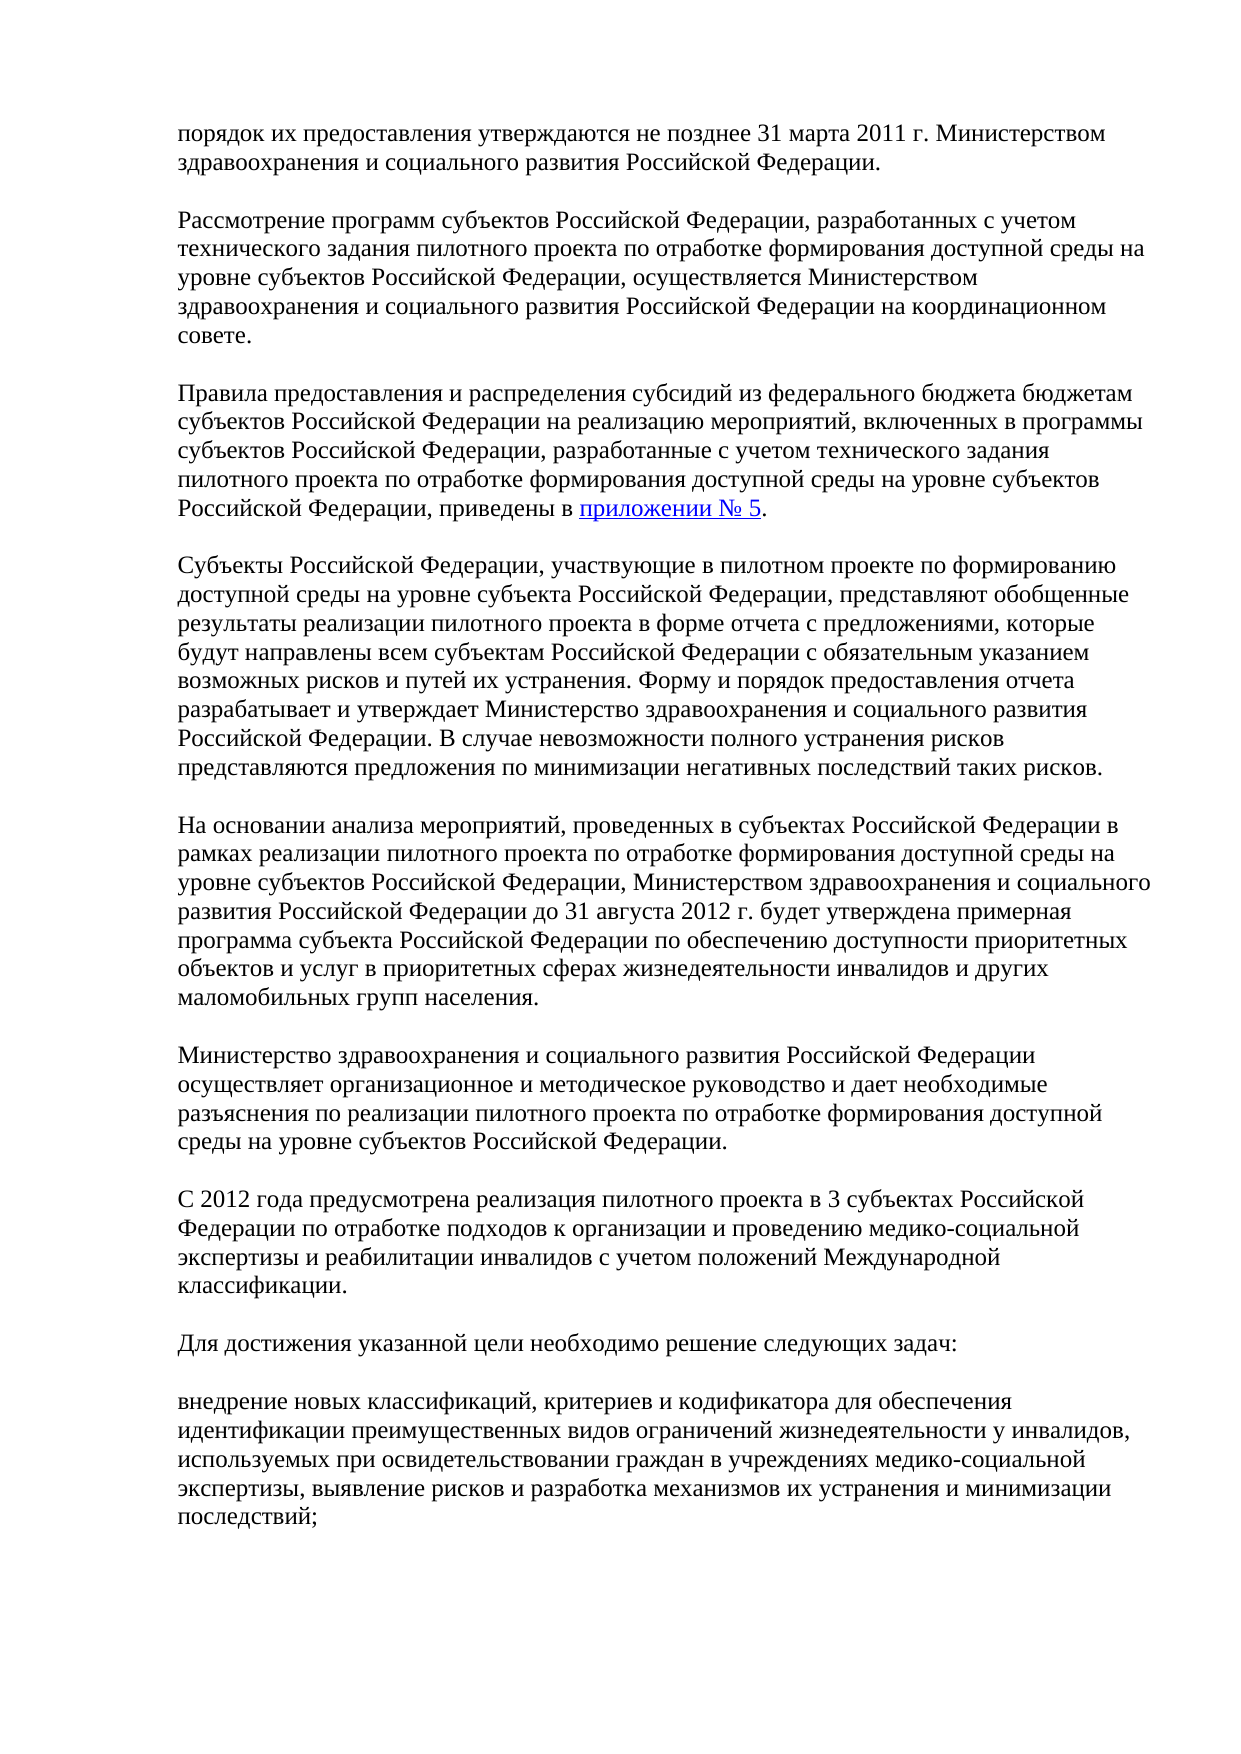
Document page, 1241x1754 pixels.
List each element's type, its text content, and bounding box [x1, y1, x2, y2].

text На основании анализа мероприятий, проведенных в субъектах Российской Федерации в рамках реализации пилотного проекта по отработке формирования доступной среды на уровне субъектов Российской Федерации, Министерством здравоохранения и социального развития Российской Федерации до 31 августа 2012 г. будет утверждена примерная программа субъекта Российской Федерации по обеспечению доступности приоритетных объектов и услуг в приоритетных сферах жизнедеятельности инвалидов и других маломобильных групп населения. [177, 810, 1152, 1011]
text С 2012 года предусмотрена реализация пилотного проекта в 3 субъектах Российской Федерации по отработке подходов к организации и проведению медико-социальной экспертизы и реабилитации инвалидов с учетом положений Международной классификации. [177, 1184, 1152, 1299]
text Для достижения указанной цели необходимо решение следующих задач: [177, 1328, 1152, 1357]
text Правила предоставления и распределения субсидий из федерального бюджета бюджетам субъектов Российской Федерации на реализацию мероприятий, включенных в программы субъектов Российской Федерации, разработанные с учетом технического задания пилотного проекта по отработке формирования доступной среды на уровне субъектов Российской Федерации, приведены в приложении № 5. [177, 378, 1152, 521]
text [177, 118, 1152, 176]
text внедрение новых классификаций, критериев и кодификатора для обеспечения идентификации преимущественных видов ограничений жизнедеятельности у инвалидов, используемых при освидетельствовании граждан в учреждениях медико-социальной экспертизы, выявление рисков и разработка механизмов их устранения и минимизации последствий; [177, 1386, 1152, 1530]
text Субъекты Российской Федерации, участвующие в пилотном проекте по формированию доступной среды на уровне субъекта Российской Федерации, представляют обобщенные результаты реализации пилотного проекта в форме отчета с предложениями, которые будут направлены всем субъектам Российской Федерации с обязательным указанием возможных рисков и путей их устранения. Форму и порядок предоставления отчета разрабатывает и утверждает Министерство здравоохранения и социального развития Российской Федерации. В случае невозможности полного устранения рисков представляются предложения по минимизации негативных последствий таких рисков. [177, 551, 1152, 781]
text Рассмотрение программ субъектов Российской Федерации, разработанных с учетом технического задания пилотного проекта по отработке формирования доступной среды на уровне субъектов Российской Федерации, осуществляется Министерством здравоохранения и социального развития Российской Федерации на координационном совете. [177, 205, 1152, 348]
text Министерство здравоохранения и социального развития Российской Федерации осуществляет организационное и методическое руководство и дает необходимые разъяснения по реализации пилотного проекта по отработке формирования доступной среды на уровне субъектов Российской Федерации. [177, 1040, 1152, 1155]
